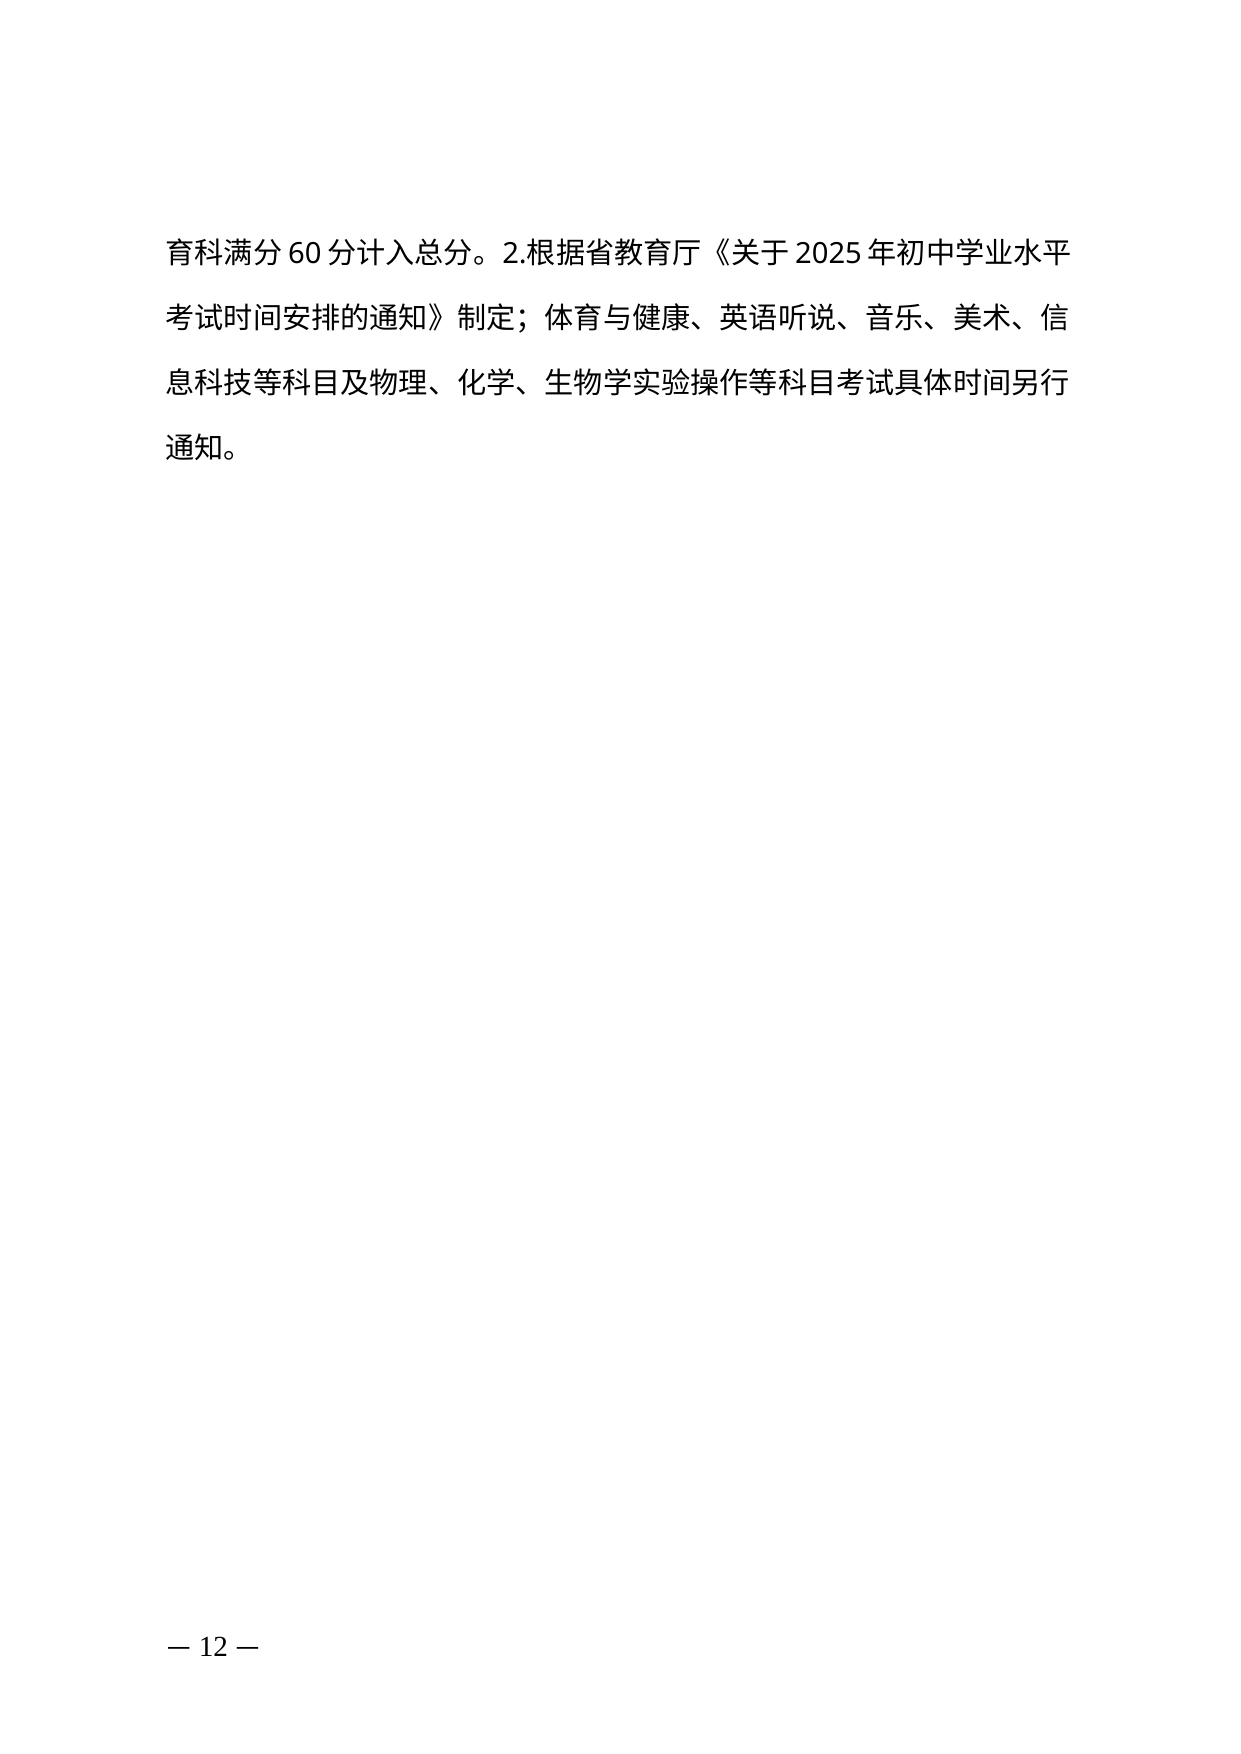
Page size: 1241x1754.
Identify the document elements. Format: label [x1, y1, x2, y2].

text [165, 218, 1087, 478]
